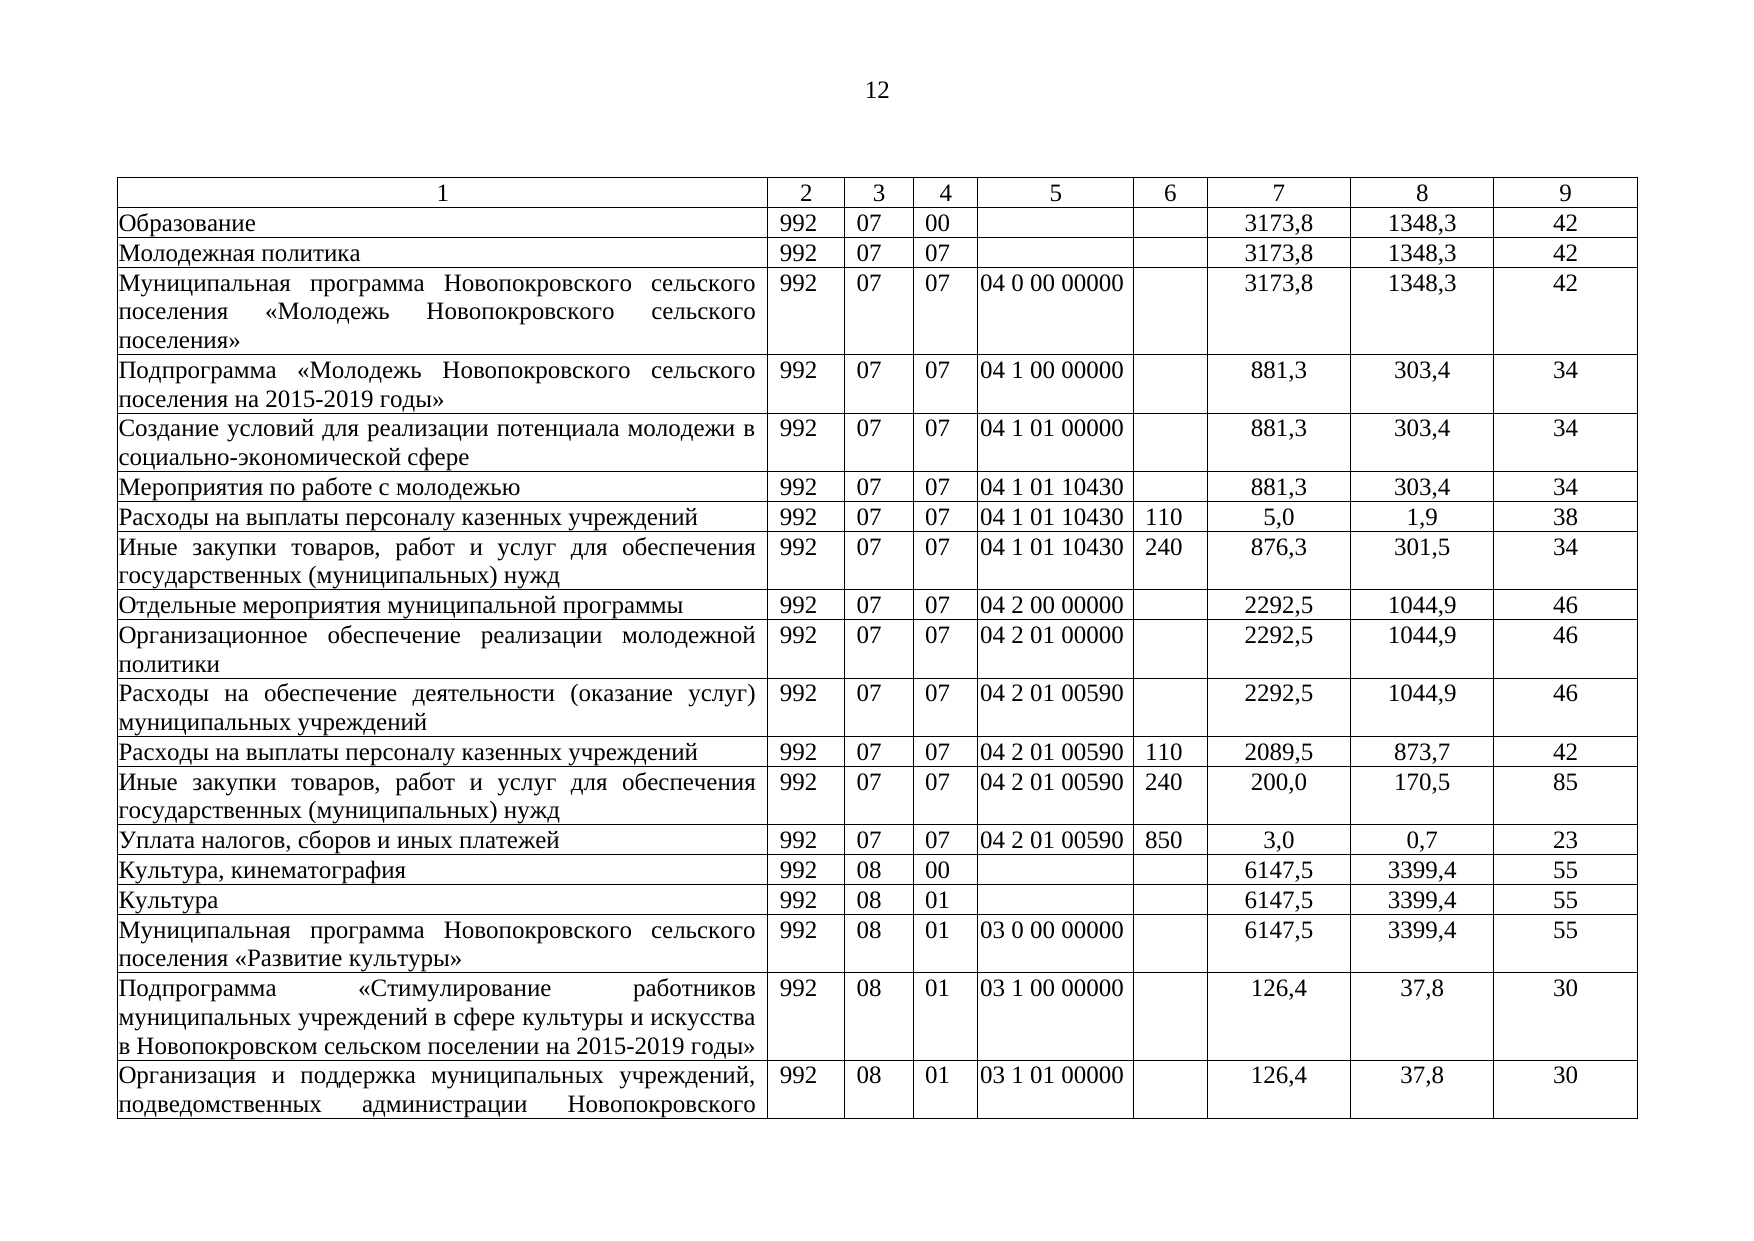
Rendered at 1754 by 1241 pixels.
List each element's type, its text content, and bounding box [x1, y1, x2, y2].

table_cell [1134, 268, 1207, 354]
table_cell Культура [118, 885, 767, 914]
table_cell 04 0 00 00000 [978, 268, 1133, 354]
table_cell 992 [768, 915, 844, 972]
table_cell 46 [1494, 620, 1637, 677]
table_cell 07 [845, 767, 913, 824]
table_cell 07 [845, 268, 913, 354]
table_cell 23 [1494, 825, 1637, 854]
table_cell Иные закупки товаров, работ и услуг для обеспечения государственных (муниципальных) нужд [118, 532, 767, 589]
table_cell 07 [914, 268, 977, 354]
table_cell 03 1 00 00000 [978, 973, 1133, 1059]
table_cell [1134, 355, 1207, 412]
table_cell 170,5 [1351, 767, 1493, 824]
table_cell 03 0 00 00000 [978, 915, 1133, 972]
table_cell 07 [845, 414, 913, 471]
table_cell 992 [768, 973, 844, 1059]
table_cell [1134, 679, 1207, 736]
table_cell 07 [914, 825, 977, 854]
table_cell 07 [845, 238, 913, 267]
table_cell 5,0 [1208, 502, 1350, 531]
table_cell Образование [118, 208, 767, 237]
table_cell 110 [1134, 502, 1207, 531]
table_cell 6147,5 [1208, 855, 1350, 884]
table_cell 07 [914, 532, 977, 589]
table_cell 07 [845, 679, 913, 736]
table_cell 85 [1494, 767, 1637, 824]
table_cell 2292,5 [1208, 679, 1350, 736]
table_cell 876,3 [1208, 532, 1350, 589]
table_cell 992 [768, 502, 844, 531]
table_cell 04 2 01 00590 [978, 825, 1133, 854]
table_cell 1,9 [1351, 502, 1493, 531]
table_cell 3173,8 [1208, 238, 1350, 267]
table_cell 07 [914, 590, 977, 619]
table_cell 200,0 [1208, 767, 1350, 824]
table_cell Отдельные мероприятия муниципальной программы [118, 590, 767, 619]
table_cell 1348,3 [1351, 208, 1493, 237]
table_cell Организационное обеспечение реализации молодежной политики [118, 620, 767, 677]
table_cell 6147,5 [1208, 885, 1350, 914]
table_cell [1134, 414, 1207, 471]
table_cell 30 [1494, 1061, 1637, 1118]
table_cell 07 [914, 355, 977, 412]
table_cell 00 [914, 208, 977, 237]
table_cell 08 [845, 855, 913, 884]
table_header 1 [118, 178, 767, 207]
table_cell 07 [914, 238, 977, 267]
table_cell 30 [1494, 973, 1637, 1059]
table_cell 2292,5 [1208, 620, 1350, 677]
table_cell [118, 1061, 767, 1118]
table_cell 04 1 01 10430 [978, 532, 1133, 589]
table_cell 3173,8 [1208, 208, 1350, 237]
table_cell [1134, 855, 1207, 884]
table_cell 08 [845, 1061, 913, 1118]
table_cell 00 [914, 855, 977, 884]
table_cell 07 [914, 737, 977, 766]
table_cell 3399,4 [1351, 885, 1493, 914]
table_cell 1348,3 [1351, 238, 1493, 267]
table_cell [978, 855, 1133, 884]
table_cell Иные закупки товаров, работ и услуг для обеспечения государственных (муниципальных) нужд [118, 767, 767, 824]
table_cell 0,7 [1351, 825, 1493, 854]
table_cell 04 1 01 10430 [978, 472, 1133, 501]
table_cell [1134, 1061, 1207, 1118]
table_header 4 [914, 178, 977, 207]
table_cell 992 [768, 620, 844, 677]
table_cell 303,4 [1351, 355, 1493, 412]
table_cell 850 [1134, 825, 1207, 854]
table_cell 03 1 01 00000 [978, 1061, 1133, 1118]
table_header 5 [978, 178, 1133, 207]
table_cell Создание условий для реализации потенциала молодежи в социально-экономической сфере [118, 414, 767, 471]
table_cell 38 [1494, 502, 1637, 531]
table_cell 3399,4 [1351, 855, 1493, 884]
table_cell [1134, 973, 1207, 1059]
table_cell 240 [1134, 767, 1207, 824]
table_cell 992 [768, 679, 844, 736]
table_header 7 [1208, 178, 1350, 207]
table_cell 992 [768, 472, 844, 501]
table_cell 6147,5 [1208, 915, 1350, 972]
table_cell [1134, 915, 1207, 972]
table_cell 1348,3 [1351, 268, 1493, 354]
table_cell [1134, 590, 1207, 619]
table_cell 07 [914, 767, 977, 824]
table_cell [978, 238, 1133, 267]
table_cell 992 [768, 1061, 844, 1118]
table_cell [1134, 208, 1207, 237]
table_cell 04 1 00 00000 [978, 355, 1133, 412]
table_cell 303,4 [1351, 472, 1493, 501]
table_cell 07 [914, 502, 977, 531]
table_cell 04 1 01 00000 [978, 414, 1133, 471]
table_cell Подпрограмма «Стимулирование работников муниципальных учреждений в сфере культуры и искусства в Новопокровском сельском поселении на 2015-2019 годы» [118, 973, 767, 1059]
table_cell 2089,5 [1208, 737, 1350, 766]
table_cell 04 2 00 00000 [978, 590, 1133, 619]
table_cell 08 [845, 915, 913, 972]
table_cell 126,4 [1208, 973, 1350, 1059]
table_cell 42 [1494, 208, 1637, 237]
table_cell 3173,8 [1208, 268, 1350, 354]
table_cell 07 [914, 414, 977, 471]
table_cell 992 [768, 532, 844, 589]
table_cell [1134, 238, 1207, 267]
table_cell 07 [845, 737, 913, 766]
table_cell [1134, 620, 1207, 677]
table_header 6 [1134, 178, 1207, 207]
table_cell 34 [1494, 472, 1637, 501]
table_cell 04 2 01 00590 [978, 737, 1133, 766]
table_cell 1044,9 [1351, 620, 1493, 677]
table_cell 34 [1494, 414, 1637, 471]
table_cell 34 [1494, 532, 1637, 589]
table_cell 1044,9 [1351, 590, 1493, 619]
table_cell 992 [768, 355, 844, 412]
table_cell 42 [1494, 737, 1637, 766]
table_cell Муниципальная программа Новопокровского сельского поселения «Молодежь Новопокровского сельского поселения» [118, 268, 767, 354]
table_cell Подпрограмма «Молодежь Новопокровского сельского поселения на 2015-2019 годы» [118, 355, 767, 412]
table_cell 08 [845, 885, 913, 914]
table_cell 37,8 [1351, 1061, 1493, 1118]
table_cell 55 [1494, 915, 1637, 972]
table_cell 2292,5 [1208, 590, 1350, 619]
table_cell 46 [1494, 679, 1637, 736]
table_cell Молодежная политика [118, 238, 767, 267]
table_cell 37,8 [1351, 973, 1493, 1059]
table_cell Расходы на выплаты персоналу казенных учреждений [118, 502, 767, 531]
table_cell 01 [914, 915, 977, 972]
table_cell 07 [845, 472, 913, 501]
table_cell 07 [845, 620, 913, 677]
table_header 3 [845, 178, 913, 207]
table_cell Расходы на выплаты персоналу казенных учреждений [118, 737, 767, 766]
table_cell Расходы на обеспечение деятельности (оказание услуг) муниципальных учреждений [118, 679, 767, 736]
table_cell Культура, кинематография [118, 855, 767, 884]
table_cell 07 [845, 502, 913, 531]
table_cell 992 [768, 414, 844, 471]
table_cell [1134, 472, 1207, 501]
table_cell 240 [1134, 532, 1207, 589]
table_cell 04 2 01 00590 [978, 767, 1133, 824]
table_cell 992 [768, 238, 844, 267]
table_cell 01 [914, 885, 977, 914]
table_cell 07 [845, 355, 913, 412]
table_cell Муниципальная программа Новопокровского сельского поселения «Развитие культуры» [118, 915, 767, 972]
table_cell 07 [845, 825, 913, 854]
table_cell 992 [768, 767, 844, 824]
table_cell 07 [914, 620, 977, 677]
table_cell 46 [1494, 590, 1637, 619]
table_cell 55 [1494, 855, 1637, 884]
table_cell 04 1 01 10430 [978, 502, 1133, 531]
table_cell 881,3 [1208, 472, 1350, 501]
table_header 2 [768, 178, 844, 207]
table_cell 873,7 [1351, 737, 1493, 766]
table_cell 3399,4 [1351, 915, 1493, 972]
table_cell 303,4 [1351, 414, 1493, 471]
table_cell 992 [768, 208, 844, 237]
table_cell 07 [914, 679, 977, 736]
table_cell 07 [845, 532, 913, 589]
table_cell 992 [768, 737, 844, 766]
table_header 9 [1494, 178, 1637, 207]
table_cell 04 2 01 00000 [978, 620, 1133, 677]
table_cell 992 [768, 825, 844, 854]
table_cell 01 [914, 1061, 977, 1118]
table_cell 992 [768, 268, 844, 354]
table_cell 881,3 [1208, 414, 1350, 471]
table_cell 07 [914, 472, 977, 501]
table_cell 992 [768, 590, 844, 619]
table_cell 881,3 [1208, 355, 1350, 412]
table_cell 301,5 [1351, 532, 1493, 589]
table_cell 126,4 [1208, 1061, 1350, 1118]
table_cell 55 [1494, 885, 1637, 914]
table_cell 08 [845, 973, 913, 1059]
table_cell 34 [1494, 355, 1637, 412]
table_cell 42 [1494, 268, 1637, 354]
table_cell 3,0 [1208, 825, 1350, 854]
table_cell Мероприятия по работе с молодежью [118, 472, 767, 501]
table_cell 992 [768, 855, 844, 884]
table_cell 04 2 01 00590 [978, 679, 1133, 736]
table_cell [978, 208, 1133, 237]
table_cell 07 [845, 590, 913, 619]
table_cell 110 [1134, 737, 1207, 766]
table_cell Уплата налогов, сборов и иных платежей [118, 825, 767, 854]
table_cell 01 [914, 973, 977, 1059]
table_cell 07 [845, 208, 913, 237]
table_cell [1134, 885, 1207, 914]
table_cell [978, 885, 1133, 914]
table_header 8 [1351, 178, 1493, 207]
table_cell 42 [1494, 238, 1637, 267]
table_cell 992 [768, 885, 844, 914]
table_cell 1044,9 [1351, 679, 1493, 736]
